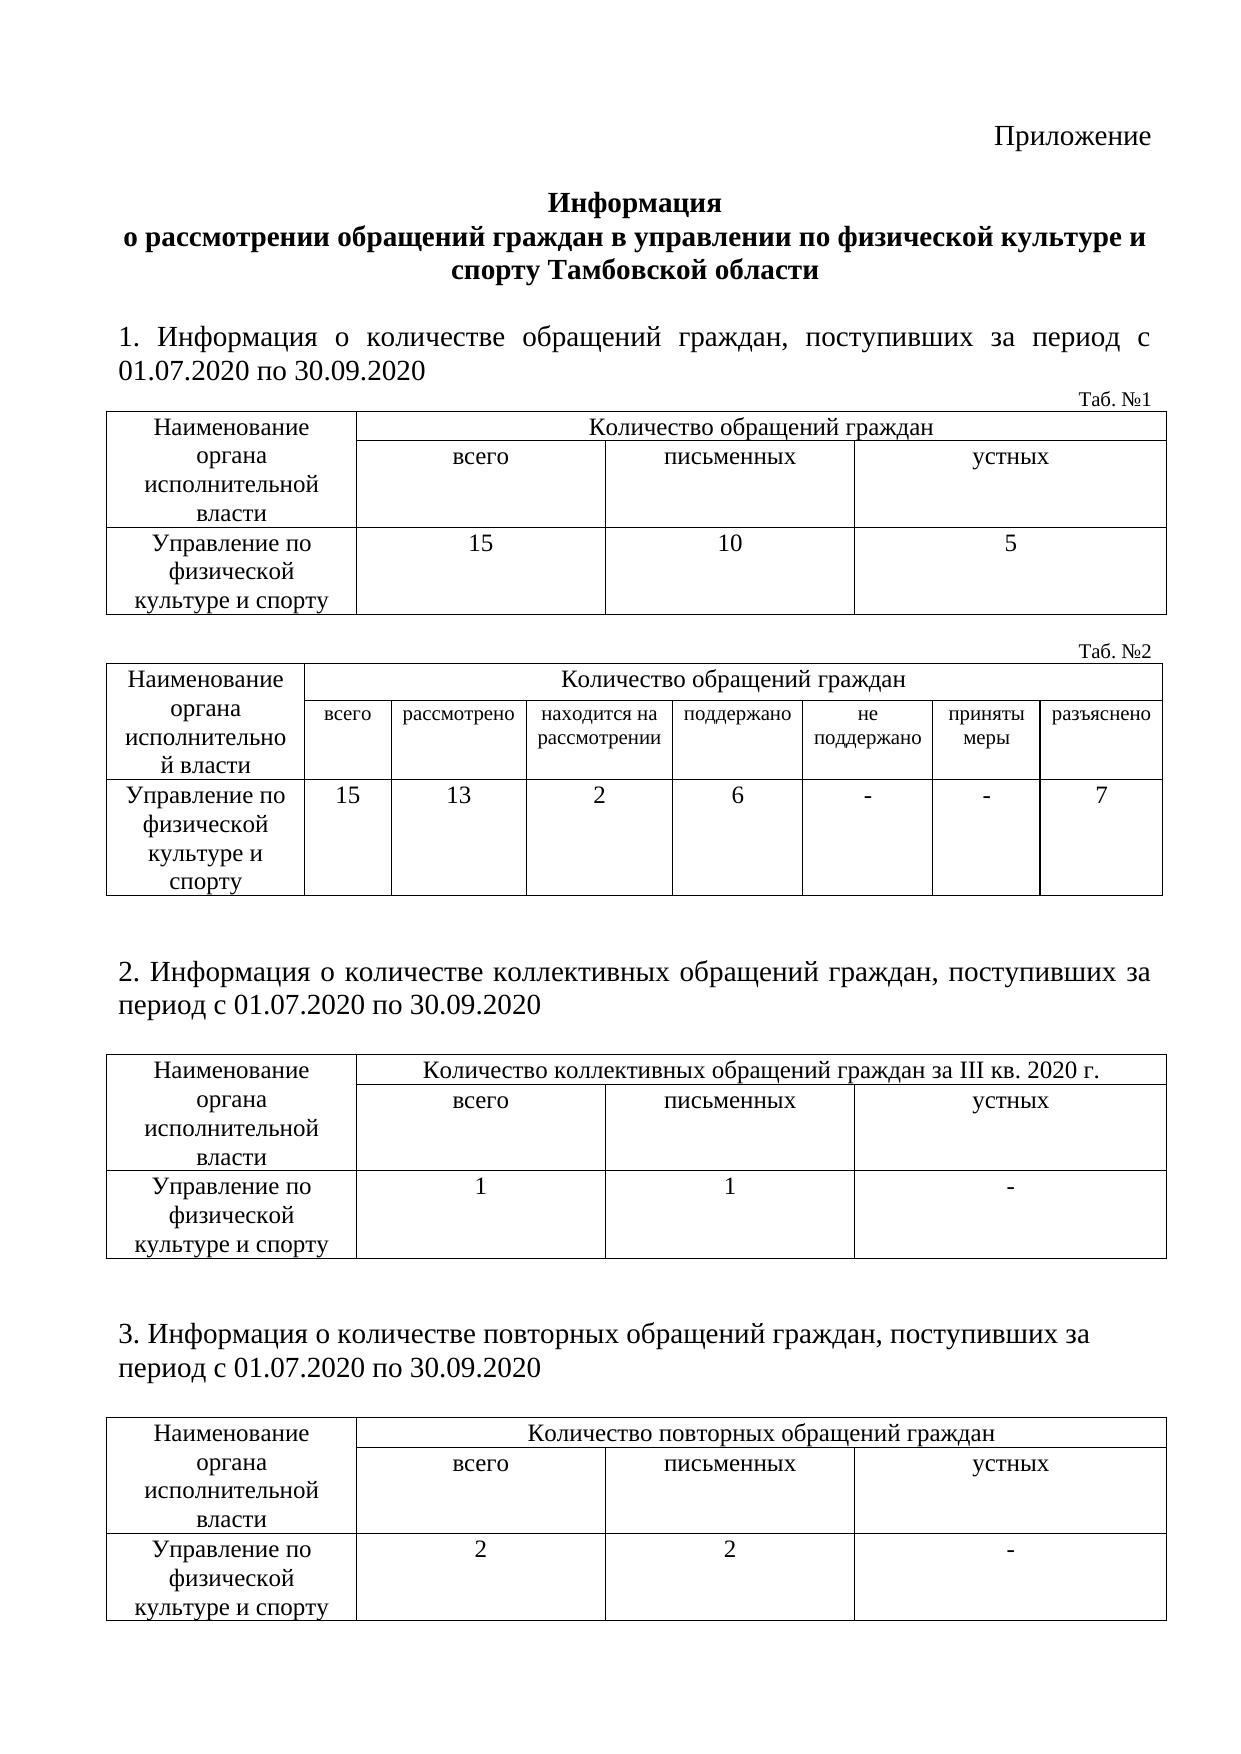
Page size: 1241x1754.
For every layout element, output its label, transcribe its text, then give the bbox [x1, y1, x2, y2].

table_cell - [933, 780, 1039, 895]
table_cell 1 [606, 1171, 854, 1258]
table_cell Управление по физической культуре и спорту [107, 780, 304, 895]
table_cell устных [855, 441, 1166, 527]
table_cell 2 [606, 1534, 854, 1620]
table_cell приняты меры [933, 701, 1039, 779]
table_cell устных [855, 1085, 1166, 1170]
text Приложение [118, 118, 1152, 152]
table_cell - [803, 780, 932, 895]
table_cell 10 [606, 528, 854, 614]
text 2. Информация о количестве коллективных обращений граждан, поступивших за период с 01.07.2020 по 30.09.2020 [118, 954, 1152, 1021]
table_cell 1 [357, 1171, 605, 1258]
table_cell - [855, 1171, 1166, 1258]
table_header Наименование органа исполнительной власти [107, 1055, 356, 1170]
table_cell всего [357, 1448, 605, 1533]
text Таб. №2 [118, 639, 1152, 663]
text 1. Информация о количестве обращений граждан, поступивших за период с 01.07.2020 по 30.09.2020 [118, 319, 1152, 386]
text о рассмотрении обращений граждан в управлении по физической культуре и спорту Тамбовской области [118, 219, 1152, 286]
table_cell разъяснено [1041, 701, 1162, 779]
table_cell 2 [357, 1534, 605, 1620]
table_cell 15 [305, 780, 391, 895]
table_cell - [855, 1534, 1166, 1620]
table_cell 2 [527, 780, 672, 895]
table_header Наименование органа исполнительной власти [107, 412, 356, 527]
table_cell 15 [357, 528, 605, 614]
text Таб. №1 [118, 386, 1152, 411]
table_header Наименование органа исполнительной власти [107, 1418, 356, 1533]
table_cell Управление по физической культуре и спорту [107, 528, 356, 614]
table_cell всего [357, 441, 605, 527]
table_cell всего [357, 1085, 605, 1170]
table_cell находится на рассмотрении [527, 701, 672, 779]
table_cell устных [855, 1448, 1166, 1533]
table_header Количество повторных обращений граждан [357, 1418, 1166, 1447]
text Информация [118, 185, 1152, 219]
table_header Количество обращений граждан [357, 412, 1166, 440]
table_cell рассмотрено [392, 701, 526, 779]
table_cell Управление по физической культуре и спорту [107, 1534, 356, 1620]
table_cell 7 [1041, 780, 1162, 895]
table_cell письменных [606, 1085, 854, 1170]
table_cell письменных [606, 441, 854, 527]
table_cell 6 [673, 780, 802, 895]
table_cell всего [305, 701, 391, 779]
table_cell 5 [855, 528, 1166, 614]
table_cell не поддержано [803, 701, 932, 779]
table_header Наименование органа исполнительной власти [107, 664, 304, 779]
table_header Количество коллективных обращений граждан за III кв. 2020 г. [357, 1055, 1166, 1084]
table_cell 13 [392, 780, 526, 895]
table_cell поддержано [673, 701, 802, 779]
text 3. Информация о количестве повторных обращений граждан, поступивших за период с 01.07.2020 по 30.09.2020 [118, 1316, 1152, 1383]
table_header Количество обращений граждан [305, 664, 1162, 700]
table_cell письменных [606, 1448, 854, 1533]
table_cell Управление по физической культуре и спорту [107, 1171, 356, 1258]
